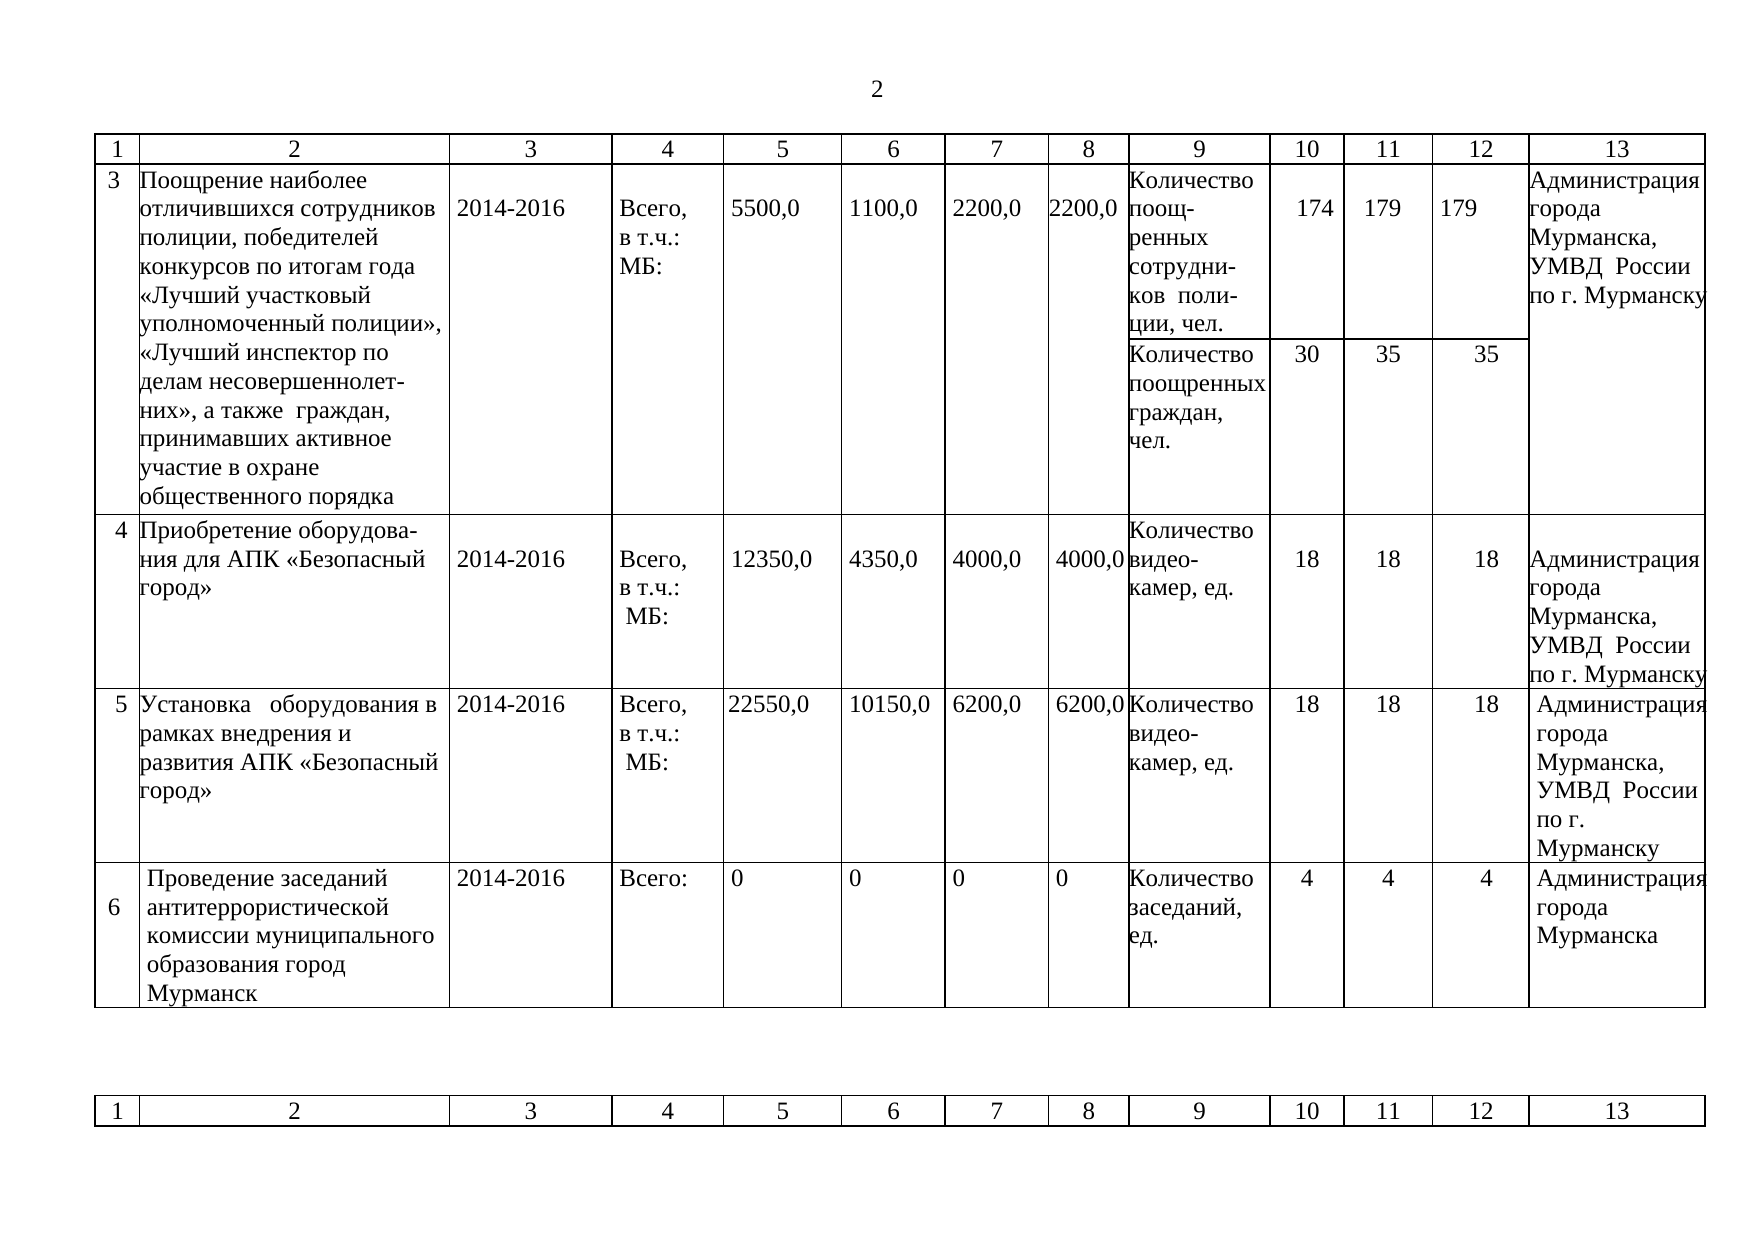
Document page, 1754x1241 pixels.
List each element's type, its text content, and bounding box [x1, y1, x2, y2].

table_cell 1100,0 [842, 165, 944, 513]
table_header 8 [1049, 135, 1128, 163]
table_cell Количество поощ-ренных сотрудни-ков поли- ции, чел. [1130, 165, 1269, 338]
table_header 6 [842, 1096, 944, 1125]
table_cell Количество видео- камер, ед. [1130, 689, 1269, 862]
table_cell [1530, 165, 1704, 513]
table_header 2 [140, 1096, 449, 1125]
table_header 12 [1433, 135, 1528, 163]
table_header 2 [140, 135, 449, 163]
table_cell Всего, в т.ч.: МБ: [613, 689, 723, 862]
table_cell 174 [1271, 165, 1343, 338]
table_cell Поощрение наиболее отличившихся сотрудников полиции, победителей конкурсов по итогам года «Лучший участковый уполномоченный полиции», «Лучший инспектор по делам несовершеннолет-них», а также граждан, принимавших активное участие в охране общественного порядка [140, 165, 449, 513]
table_cell 4 [1345, 863, 1432, 1007]
table_cell 6200,0 [1049, 689, 1128, 862]
table_header 13 [1530, 1096, 1704, 1125]
table_cell Всего, в т.ч.: МБ: [613, 165, 723, 513]
table_cell 18 [1345, 515, 1432, 687]
table_header 11 [1345, 135, 1432, 163]
table_header 8 [1049, 1096, 1128, 1125]
table_cell 2014-2016 [450, 515, 611, 687]
table_cell 30 [1271, 340, 1343, 513]
table_cell 6200,0 [946, 689, 1048, 862]
table_cell 4 [1433, 863, 1528, 1007]
table_cell 3 [96, 165, 139, 513]
table_header 9 [1130, 135, 1269, 163]
table_cell 5500,0 [724, 165, 841, 513]
table_header 10 [1271, 1096, 1343, 1125]
table_cell Всего, в т.ч.: МБ: [613, 515, 723, 687]
table_header 3 [450, 135, 611, 163]
table_cell Всего: [613, 863, 723, 1007]
table_header 4 [613, 135, 723, 163]
table_cell 18 [1271, 515, 1343, 687]
table_header 7 [946, 135, 1048, 163]
table_cell 2200,0 [946, 165, 1048, 513]
table_cell 4000,0 [946, 515, 1048, 687]
table_cell 0 [946, 863, 1048, 1007]
table_cell 35 [1345, 340, 1432, 513]
table_cell Администрация города Мурманска, УМВД России по г. Мурманску [1530, 689, 1704, 862]
table_cell 2200,0 [1049, 165, 1128, 513]
table_header 4 [613, 1096, 723, 1125]
table_cell 4 [96, 515, 139, 687]
table_cell 12350,0 [724, 515, 841, 687]
table_header 11 [1345, 1096, 1432, 1125]
table_cell Количество поощренных граждан, чел. [1130, 340, 1269, 513]
table_cell 18 [1433, 689, 1528, 862]
table_cell Установка оборудования в рамках внедрения и развития АПК «Безопасный город» [140, 689, 449, 862]
table_cell 18 [1433, 515, 1528, 687]
table_cell 0 [1049, 863, 1128, 1007]
table_cell 10150,0 [842, 689, 944, 862]
table_cell 18 [1271, 689, 1343, 862]
table_header 10 [1271, 135, 1343, 163]
table_cell Проведение заседаний антитеррористической комиссии муниципального образования город Мурманск [140, 863, 449, 1007]
table_header 6 [842, 135, 944, 163]
table_header 3 [450, 1096, 611, 1125]
table_header 1 [96, 135, 139, 163]
table_cell Количество заседаний, ед. [1130, 863, 1269, 1007]
table_cell Администрация города Мурманска [1530, 863, 1704, 1007]
table_header 1 [96, 1096, 139, 1125]
table_header 5 [724, 1096, 841, 1125]
table_cell Приобретение оборудова- ния для АПК «Безопасный город» [140, 515, 449, 687]
table_cell Количество видео- камер, ед. [1130, 515, 1269, 687]
table_cell 35 [1433, 340, 1528, 513]
table_cell 179 [1345, 165, 1432, 338]
table_cell 179 [1433, 165, 1528, 338]
table_header 13 [1530, 135, 1704, 163]
table_cell 2014-2016 [450, 863, 611, 1007]
table_header 5 [724, 135, 841, 163]
table_cell 6 [96, 863, 139, 1007]
table_header 12 [1433, 1096, 1528, 1125]
table_cell Администрация города Мурманска, УМВД России по г. Мурманску [1530, 515, 1704, 687]
table_cell 2014-2016 [450, 165, 611, 513]
table_cell 4350,0 [842, 515, 944, 687]
table_cell 2014-2016 [450, 689, 611, 862]
table_cell 18 [1345, 689, 1432, 862]
table_cell 0 [842, 863, 944, 1007]
table_cell 22550,0 [724, 689, 841, 862]
table_header 9 [1130, 1096, 1269, 1125]
table_cell 4000,0 [1049, 515, 1128, 687]
table_cell 0 [724, 863, 841, 1007]
table_header 7 [946, 1096, 1048, 1125]
table_cell 5 [96, 689, 139, 862]
table_cell 4 [1271, 863, 1343, 1007]
